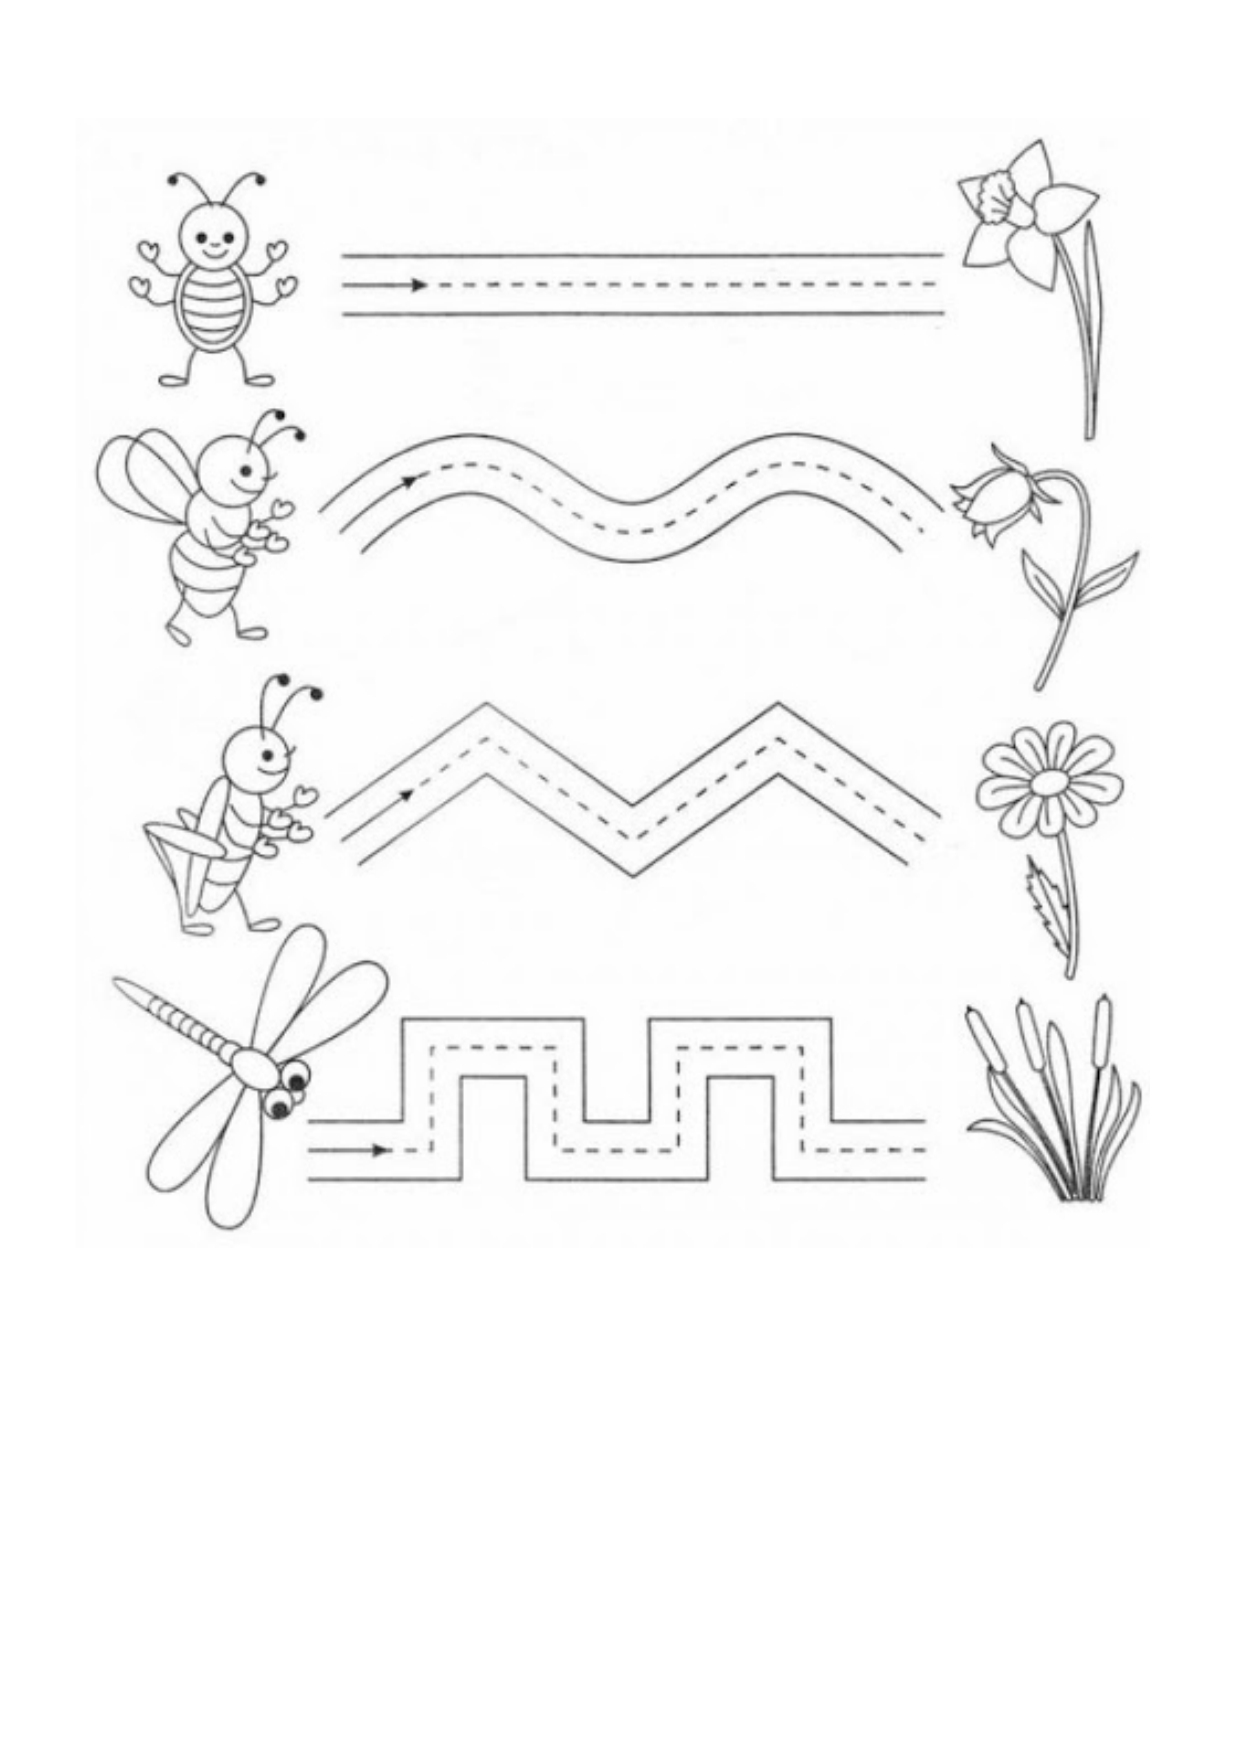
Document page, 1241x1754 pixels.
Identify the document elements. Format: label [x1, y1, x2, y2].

picture [75, 118, 1150, 1248]
